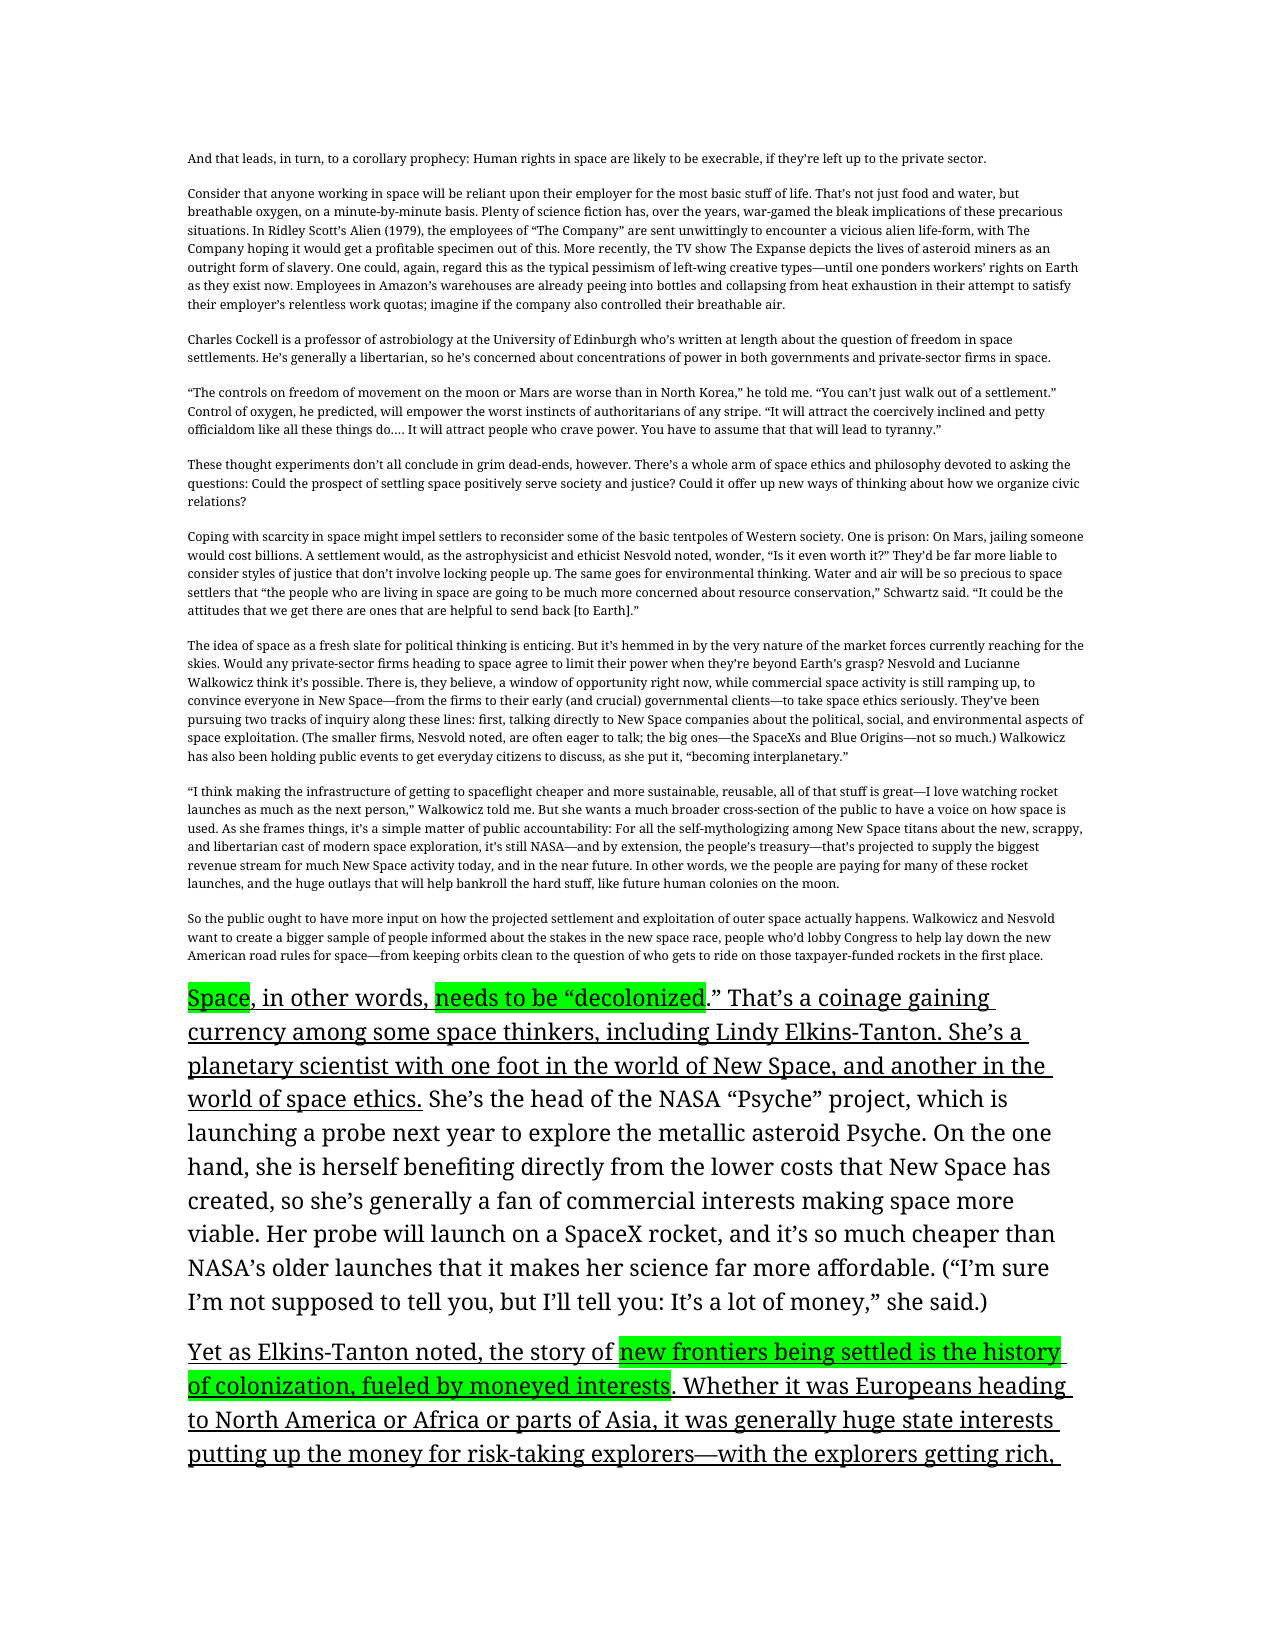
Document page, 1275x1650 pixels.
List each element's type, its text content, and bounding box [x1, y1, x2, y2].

text “I think making the infrastructure of getting to spaceflight cheaper and more sustainable, reusable, all of that stuff is great—I love watching rocket launches as much as the next person,” Walkowicz told me. But she wants a much broader cross-section of the public to have a voice on how space is used. As she frames things, it’s a simple matter of public accountability: For all the self-mythologizing among New Space titans about the new, scrappy, and libertarian cast of modern space exploration, it’s still NASA—and by extension, the people’s treasury—that’s projected to supply the biggest revenue stream for much New Space activity today, and in the near future. In other words, we the people are paying for many of these rocket launches, and the huge outlays that will help bankroll the hard stuff, like future human colonies on the moon. [187, 783, 1087, 892]
text Space, in other words, needs to be “decolonized.” That’s a coinage gaining currency among some space thinkers, including Lindy Elkins-Tanton. She’s a planetary scientist with one foot in the world of New Space, and another in the world of space ethics. She’s the head of the NASA “Psyche” project, which is launching a probe next year to explore the metallic asteroid Psyche. On the one hand, she is herself benefiting directly from the lower costs that New Space has created, so she’s generally a fan of commercial interests making space more viable. Her probe will launch on a SpaceX rocket, and it’s so much cheaper than NASA’s older launches that it makes her science far more affordable. (“I’m sure I’m not supposed to tell you, but I’ll tell you: It’s a lot of money,” she said.) [187, 982, 1087, 1317]
text “The controls on freedom of movement on the moon or Mars are worse than in North Korea,” he told me. “You can’t just walk out of a settlement.” Control of oxygen, he predicted, will empower the worst instincts of authoritarians of any stripe. “It will attract the coercively inclined and petty officialdom like all these things do…. It will attract people who crave power. You have to assume that that will lead to tyranny.” [187, 384, 1087, 438]
text The idea of space as a fresh slate for political thinking is enticing. But it’s hemmed in by the very nature of the market forces currently reaching for the skies. Would any private-sector firms heading to space agree to limit their power when they’re beyond Earth’s grasp? Nesvold and Lucianne Walkowicz think it’s possible. There is, they believe, a window of opportunity right now, while commercial space activity is still ramping up, to convince everyone in New Space—from the firms to their early (and crucial) governmental clients—to take space ethics seriously. They’ve been pursuing two tracks of inquiry along these lines: first, talking directly to New Space companies about the political, social, and environmental aspects of space exploitation. (The smaller firms, Nesvold noted, are often eager to talk; the big ones—the SpaceXs and Blue Origins—not so much.) Walkowicz has also been holding public events to get everyday citizens to discuss, as she put it, “becoming interplanetary.” [187, 637, 1087, 765]
text These thought experiments don’t all conclude in grim dead-ends, however. There’s a whole arm of space ethics and philosophy devoted to asking the questions: Could the prospect of settling space positively serve society and justice? Could it offer up new ways of thinking about how we organize civic relations? [187, 456, 1087, 510]
text So the public ought to have more input on how the projected settlement and exploitation of outer space actually happens. Walkowicz and Nesvold want to create a bigger sample of people informed about the stakes in the new space race, people who’d lobby Congress to help lay down the new American road rules for space—from keeping orbits clean to the question of who gets to ride on those taxpayer-funded rockets in the first place. [187, 910, 1087, 964]
text Charles Cockell is a professor of astrobiology at the University of Edinburgh who’s written at length about the question of freedom in space settlements. He’s generally a libertarian, so he’s concerned about concentrations of power in both governments and private-sector firms in space. [187, 331, 1087, 366]
text Coping with scarcity in space might impel settlers to reconsider some of the basic tentpoles of Western society. One is prison: On Mars, jailing someone would cost billions. A settlement would, as the astrophysicist and ethicist Nesvold noted, wonder, “Is it even worth it?” They’d be far more liable to consider styles of justice that don’t involve locking people up. The same goes for environmental thinking. Water and air will be so precious to space settlers that “the people who are living in space are going to be much more concerned about resource conservation,” Schwartz said. “It could be the attitudes that we get there are ones that are helpful to send back [to Earth].” [187, 528, 1087, 619]
text Consider that anyone working in space will be reliant upon their employer for the most basic stuff of life. That’s not just food and water, but breathable oxygen, on a minute-by-minute basis. Plenty of science fiction has, over the years, war-gamed the bleak implications of these precarious situations. In Ridley Scott’s Alien (1979), the employees of “The Company” are sent unwittingly to encounter a vicious alien life-form, with The Company hoping it would get a profitable specimen out of this. More recently, the TV show The Expanse depicts the lives of asteroid miners as an outright form of slavery. One could, again, regard this as the typical pessimism of left-wing creative types—until one ponders workers’ rights on Earth as they exist now. Employees in Amazon’s warehouses are already peeing into bottles and collapsing from heat exhaustion in their attempt to satisfy their employer’s relentless work quotas; imagine if the company also controlled their breathable air. [187, 185, 1087, 313]
text And that leads, in turn, to a corollary prophecy: Human rights in space are likely to be execrable, if they’re left up to the private sector. [187, 150, 1087, 167]
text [187, 1336, 1087, 1469]
